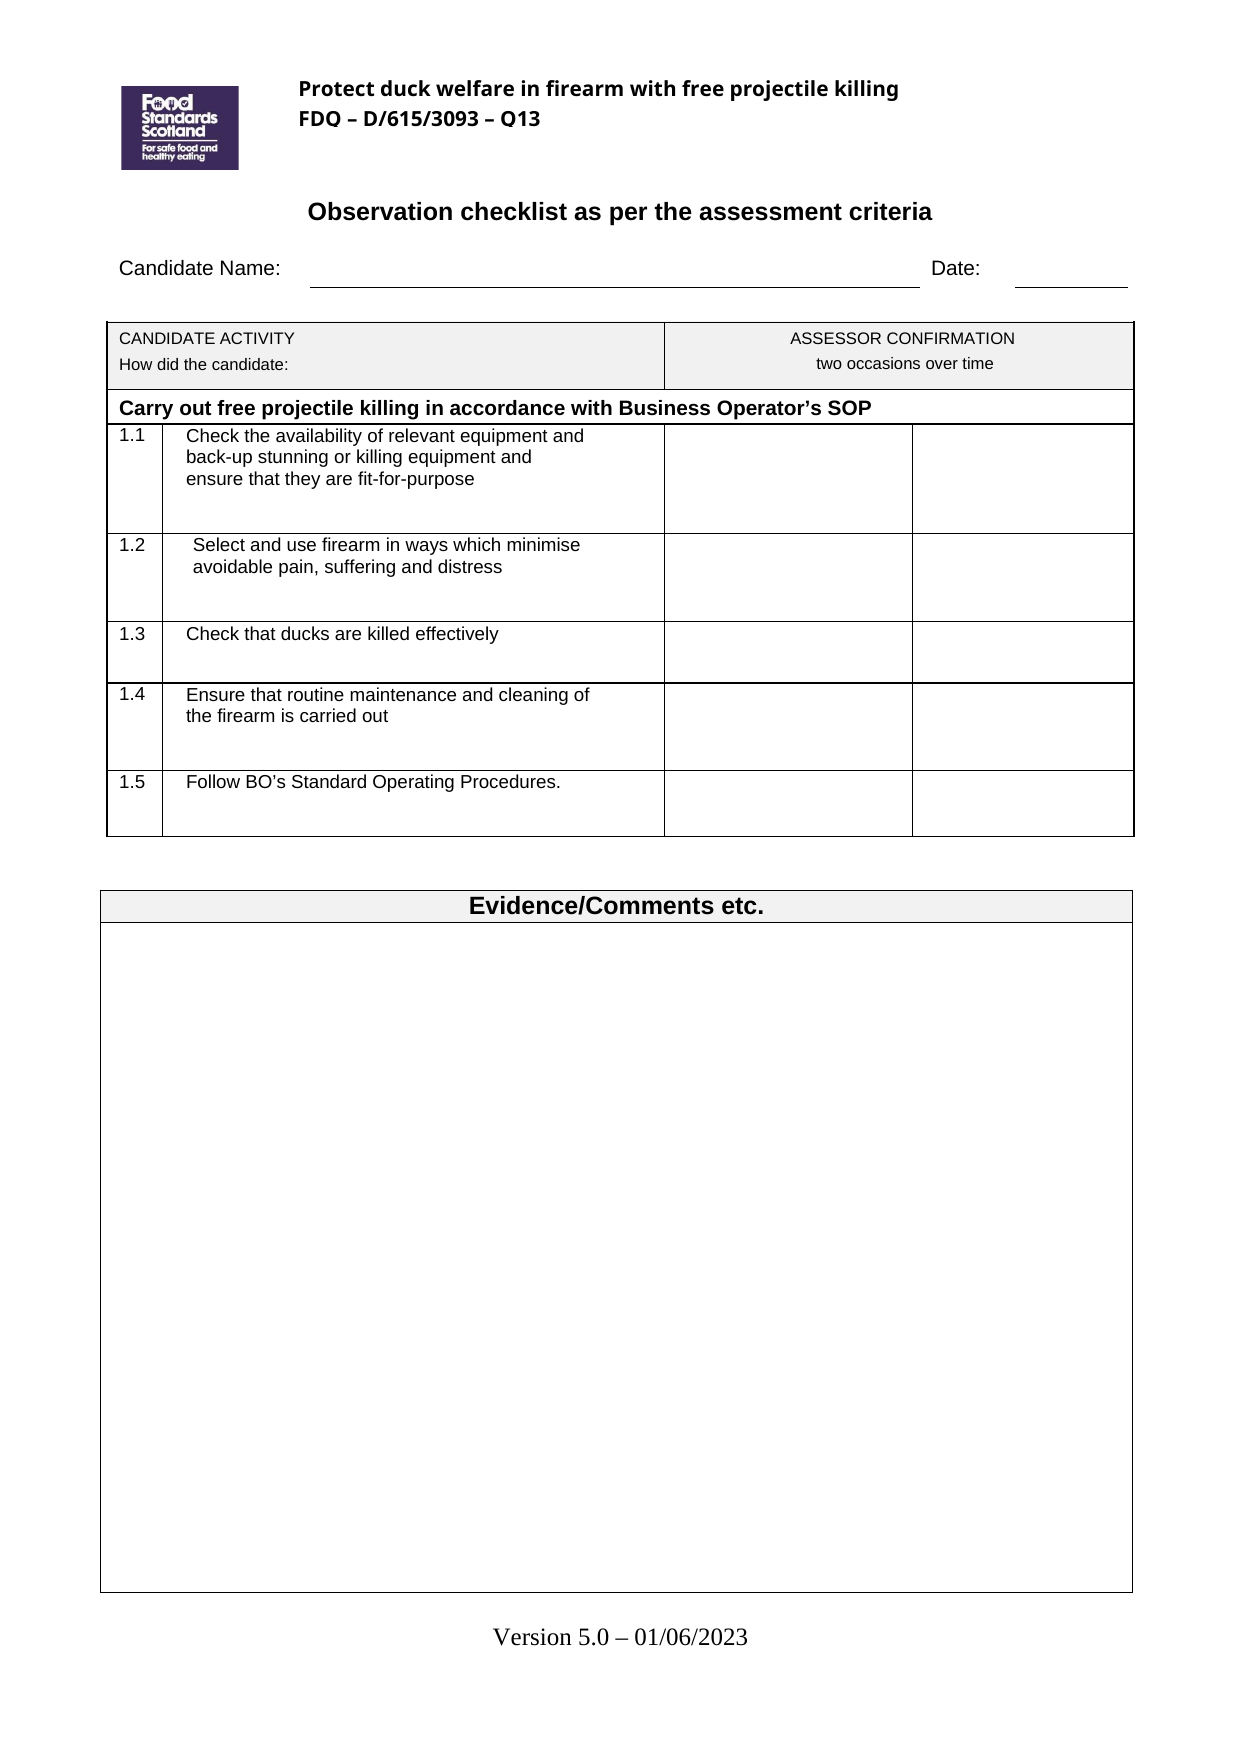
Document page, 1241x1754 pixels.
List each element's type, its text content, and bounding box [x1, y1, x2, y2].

table_cell Check that ducks are killed effectively [163, 622, 664, 682]
table_header CANDIDATE ACTIVITY How did the candidate: [108, 323, 664, 389]
table_cell 1.4 [108, 684, 162, 770]
table_cell [913, 771, 1133, 836]
table_cell [665, 622, 912, 682]
table_cell Follow BO’s Standard Operating Procedures. [163, 771, 664, 836]
table_header ASSESSOR CONFIRMATION two occasions over time [665, 323, 1133, 389]
table_cell Carry out free projectile killing in accordance with Business Operator’s SOP [108, 390, 1133, 423]
table_cell 1.2 [108, 534, 162, 621]
table_cell [665, 771, 912, 836]
table_cell [665, 684, 912, 770]
table_cell 1.1 [108, 425, 162, 532]
table_cell Ensure that routine maintenance and cleaning of the firearm is carried out [163, 684, 664, 770]
table_cell [913, 534, 1133, 621]
table_cell 1.5 [108, 771, 162, 836]
table_cell [101, 923, 1132, 1592]
table_cell [665, 534, 912, 621]
subtitle Observation checklist as per the assessment criteria [130, 197, 1110, 226]
table_cell [913, 425, 1133, 532]
table_cell Select and use firearm in ways which minimise avoidable pain, suffering and distress [163, 534, 664, 621]
table_cell [665, 425, 912, 532]
table_header Evidence/Comments etc. [101, 891, 1132, 922]
table_cell [913, 622, 1133, 682]
table_cell 1.3 [108, 622, 162, 682]
table_cell Check the availability of relevant equipment and back-up stunning or killing equipment and ensure that they are fit-for-purpose [163, 425, 664, 532]
table_cell [913, 684, 1133, 770]
picture [121, 86, 239, 170]
